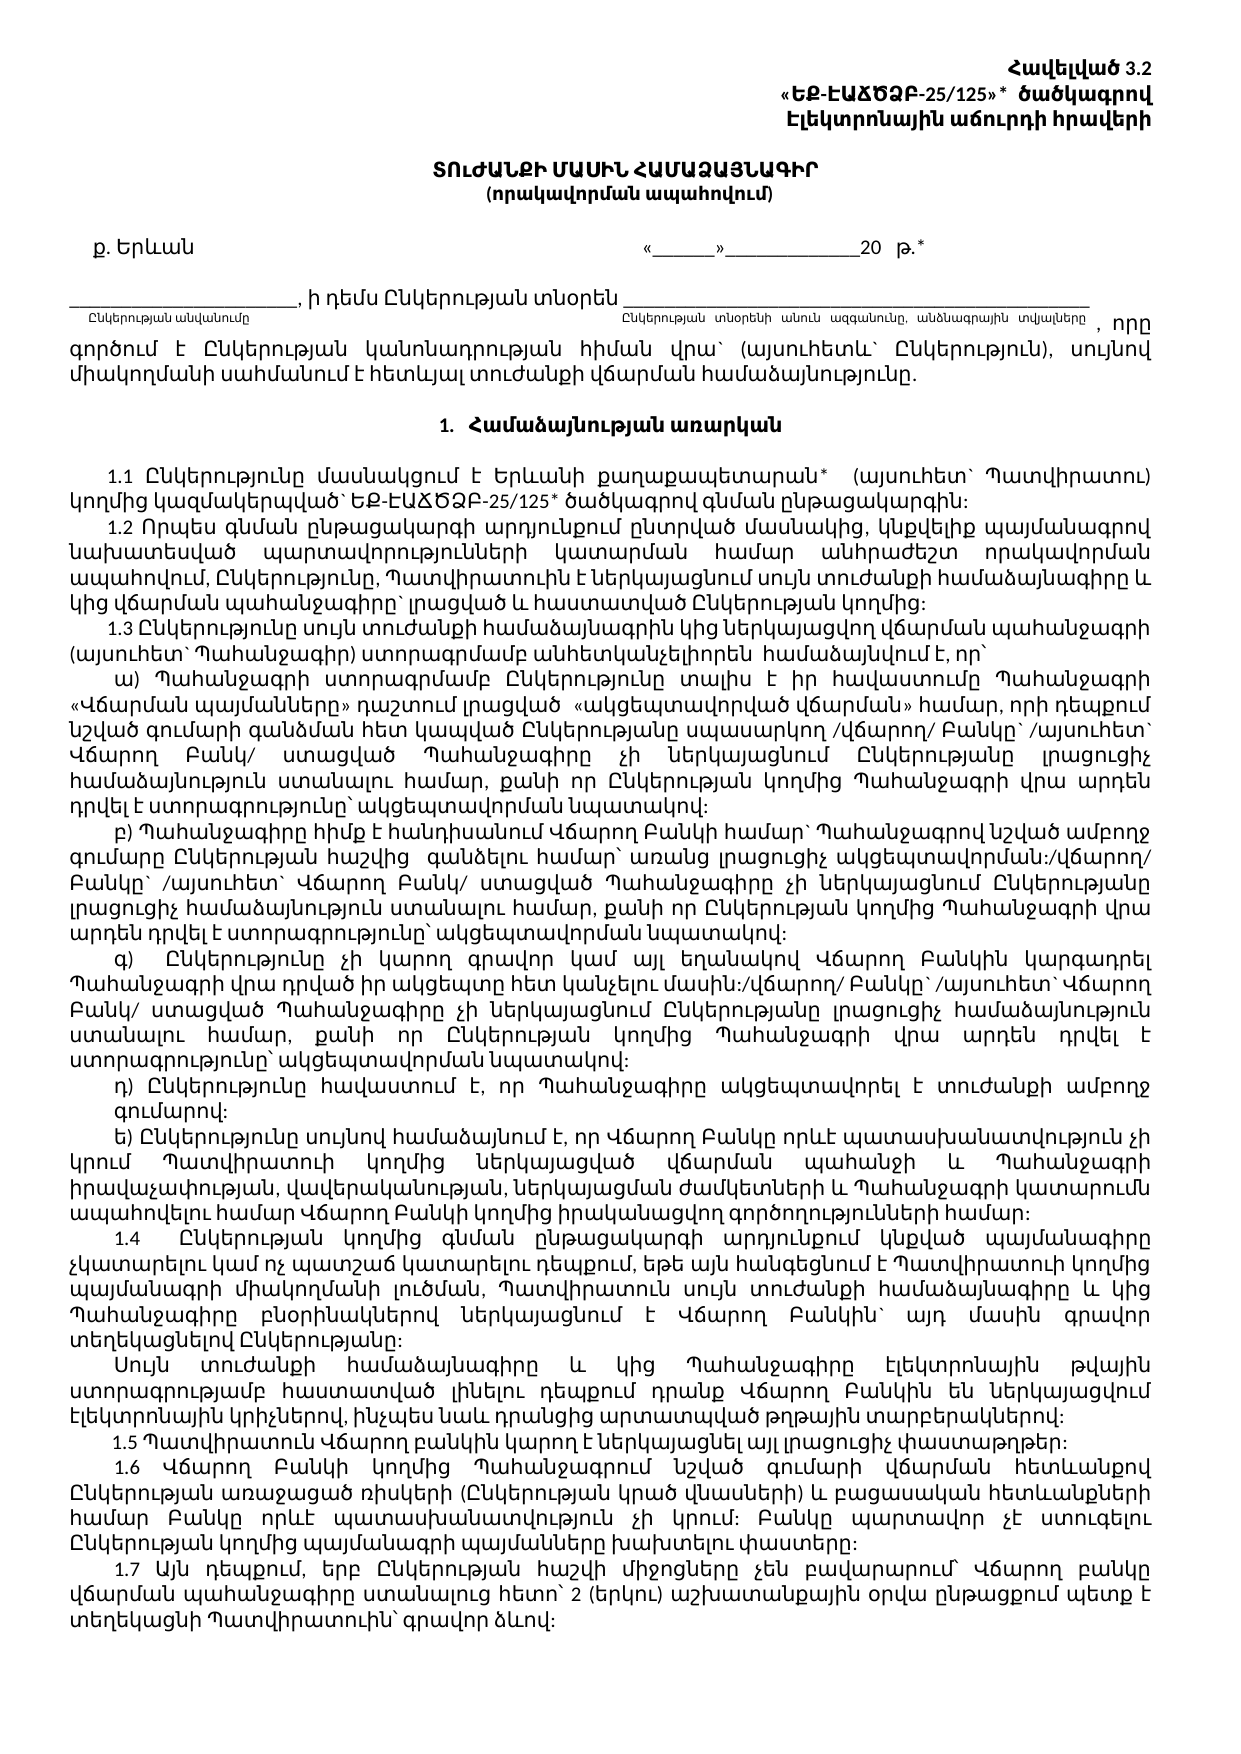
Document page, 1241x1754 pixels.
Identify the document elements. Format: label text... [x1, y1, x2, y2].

text 1. Համաձայնության առարկան [69, 412, 1152, 438]
text 1.7 Այն դեպքում, երբ Ընկերության հաշվի միջոցները չեն բավարարում՝ Վճարող բանկը վճարման պահանջագիրը ստանալուց հետո՝ 2 (երկու) աշխատանքային օրվա ընթացքում պետք է տեղեկացնի Պատվիրատուին՝ գրավոր ձևով: [69, 1556, 1152, 1632]
text Ընկերության անվանումը Ընկերության տնօրենի անուն ազգանունը, անձնագրային տվյալները , որը գործում է Ընկերության կանոնադրության հիման վրա` (այսուհետև` Ընկերություն), սույնով միակողմանի սահմանում է հետևյալ տուժանքի վճարման համաձայնությունը. [69, 311, 1152, 387]
text «ԵՔ-ԷԱՃԾՁԲ-25/125»* ծածկագրով [69, 81, 1152, 106]
text դ) Ընկերությունը հավաստում է, որ Պահանջագիրը ակցեպտավորել է տուժանքի ամբողջ գումարով: [113, 1073, 1152, 1124]
text գ) Ընկերությունը չի կարող գրավոր կամ այլ եղանակով Վճարող Բանկին կարգադրել Պահանջագրի վրա դրված իր ակցեպտը հետ կանչելու մասին:/վճարող/ Բանկը` /այսուհետ` Վճարող Բանկ/ ստացված Պահանջագիրը չի ներկայացնում Ընկերությանը լրացուցիչ համաձայնություն ստանալու համար, քանի որ Ընկերության կողմից Պահանջագրի վրա արդեն դրվել է ստորագրությունը՝ ակցեպտավորման նպատակով: [69, 946, 1152, 1073]
text Հավելված 3.2 [69, 56, 1152, 81]
text 1.6 Վճարող Բանկի կողմից Պահանջագրում նշված գումարի վճարման հետևանքով Ընկերության առաջացած ռիսկերի (Ընկերության կրած վնասների) և բացասական հետևանքների համար Բանկը որևէ պատասխանատվություն չի կրում: Բանկը պարտավոր չէ ստուգելու Ընկերության կողմից պայմանագրի պայմանները խախտելու փաստերը: [69, 1454, 1152, 1556]
text ______________________, ի դեմս Ընկերության տնօրեն _____________________________________________ [69, 285, 1152, 311]
text ե) Ընկերությունը սույնով համաձայնում է, որ Վճարող Բանկը որևէ պատասխանատվություն չի կրում Պատվիրատուի կողմից ներկայացված վճարման պահանջի և Պահանջագրի իրավաչափության, վավերականության, ներկայացման ժամկետների և Պահանջագրի կատարումն ապահովելու համար Վճարող Բանկի կողմից իրականացվող գործողությունների համար: [69, 1124, 1152, 1226]
text 1.1 Ընկերությունը մասնակցում է Երևանի քաղաքապետարան* (այսուհետ` Պատվիրատու) կողմից կազմակերպված` ԵՔ-ԷԱՃԾՁԲ-25/125* ծածկագրով գնման ընթացակարգին: [69, 463, 1152, 514]
text ա) Պահանջագրի ստորագրմամբ Ընկերությունը տալիս է իր հավաստումը Պահանջագրի «Վճարման պայմանները» դաշտում լրացված «ակցեպտավորված վճարման» համար, որի դեպքում նշված գումարի գանձման հետ կապված Ընկերությանը սպասարկող /վճարող/ Բանկը` /այսուհետ` Վճարող Բանկ/ ստացված Պահանջագիրը չի ներկայացնում Ընկերությանը լրացուցիչ համաձայնություն ստանալու համար, քանի որ Ընկերության կողմից Պահանջագրի վրա արդեն դրվել է ստորագրությունը՝ ակցեպտավորման նպատակով: [69, 666, 1152, 819]
text 1.5 Պատվիրատուն Վճարող բանկին կարող է ներկայացնել այլ լրացուցիչ փաստաթղթեր: [69, 1429, 1152, 1454]
text Սույն տուժանքի համաձայնագիրը և կից Պահանջագիրը էլեկտրոնային թվային ստորագրությամբ հաստատված լինելու դեպքում դրանք Վճարող Բանկին են ներկայացվում էլեկտրոնային կրիչներով, ինչպես նաև դրանցից արտատպված թղթային տարբերակներով: [69, 1353, 1152, 1429]
text 1.4 Ընկերության կողմից գնման ընթացակարգի արդյունքում կնքված պայմանագիրը չկատարելու կամ ոչ պատշաճ կատարելու դեպքում, եթե այն հանգեցնում է Պատվիրատուի կողմից պայմանագրի միակողմանի լուծման, Պատվիրատուն սույն տուժանքի համաձայնագիրը և կից Պահանջագիրը բնօրինակներով ներկայացնում է Վճարող Բանկին` այդ մասին գրավոր տեղեկացնելով Ընկերությանը: [69, 1226, 1152, 1353]
text 1.3 Ընկերությունը սույն տուժանքի համաձայնագրին կից ներկայացվող վճարման պահանջագրի (այսուհետ` Պահանջագիր) ստորագրմամբ անհետկանչելիորեն համաձայնվում է, որ՝ [69, 616, 1152, 666]
text ք. Երևան «______»_____________20 թ.* [69, 234, 1152, 260]
text Էլեկտրոնային աճուրդի հրավերի [69, 106, 1152, 132]
text (որակավորման ապահովում) [69, 183, 1152, 206]
text 1.2 Որպես գնման ընթացակարգի արդյունքում ընտրված մասնակից, կնքվելիք պայմանագրով նախատեսված պարտավորությունների կատարման համար անհրաժեշտ որակավորման ապահովում, Ընկերությունը, Պատվիրատուին է ներկայացնում սույն տուժանքի համաձայնագիրը և կից վճարման պահանջագիրը` լրացված և հաստատված Ընկերության կողմից: [69, 514, 1152, 616]
text ՏՈւԺԱՆՔԻ ՄԱՍԻՆ ՀԱՄԱՁԱՅՆԱԳԻՐ [69, 157, 1152, 183]
text բ) Պահանջագիրը հիմք է հանդիսանում Վճարող Բանկի համար` Պահանջագրով նշված ամբողջ գումարը Ընկերության հաշվից գանձելու համար՝ առանց լրացուցիչ ակցեպտավորման:/վճարող/ Բանկը` /այսուհետ` Վճարող Բանկ/ ստացված Պահանջագիրը չի ներկայացնում Ընկերությանը լրացուցիչ համաձայնություն ստանալու համար, քանի որ Ընկերության կողմից Պահանջագրի վրա արդեն դրվել է ստորագրությունը՝ ակցեպտավորման նպատակով: [69, 819, 1152, 946]
